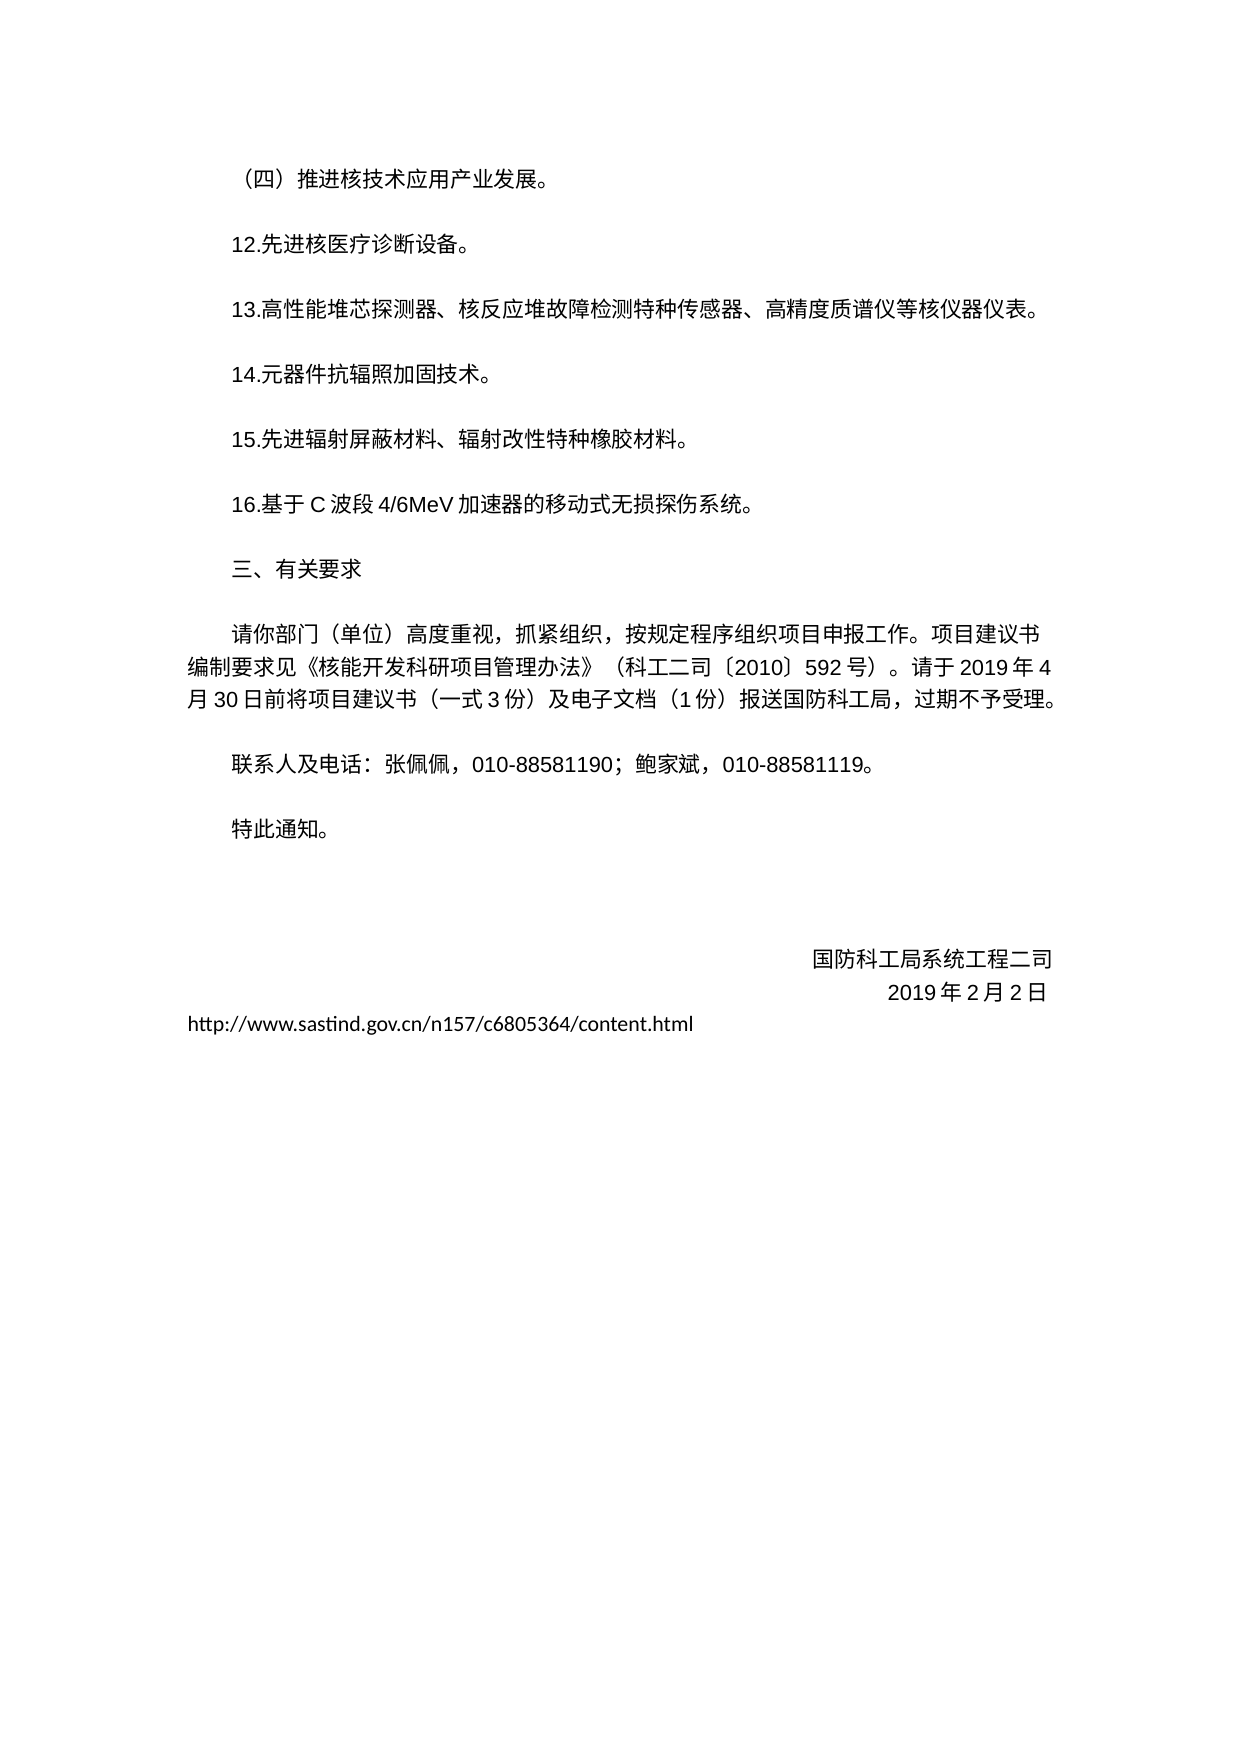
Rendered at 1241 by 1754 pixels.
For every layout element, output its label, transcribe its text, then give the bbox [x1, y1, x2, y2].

text 国防科工局系统工程二司 [187, 909, 1053, 974]
text http://www.sastind.gov.cn/n157/c6805364/content.html [187, 1007, 1053, 1039]
text 2019年2月2日 [187, 974, 1053, 1007]
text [187, 162, 1053, 844]
